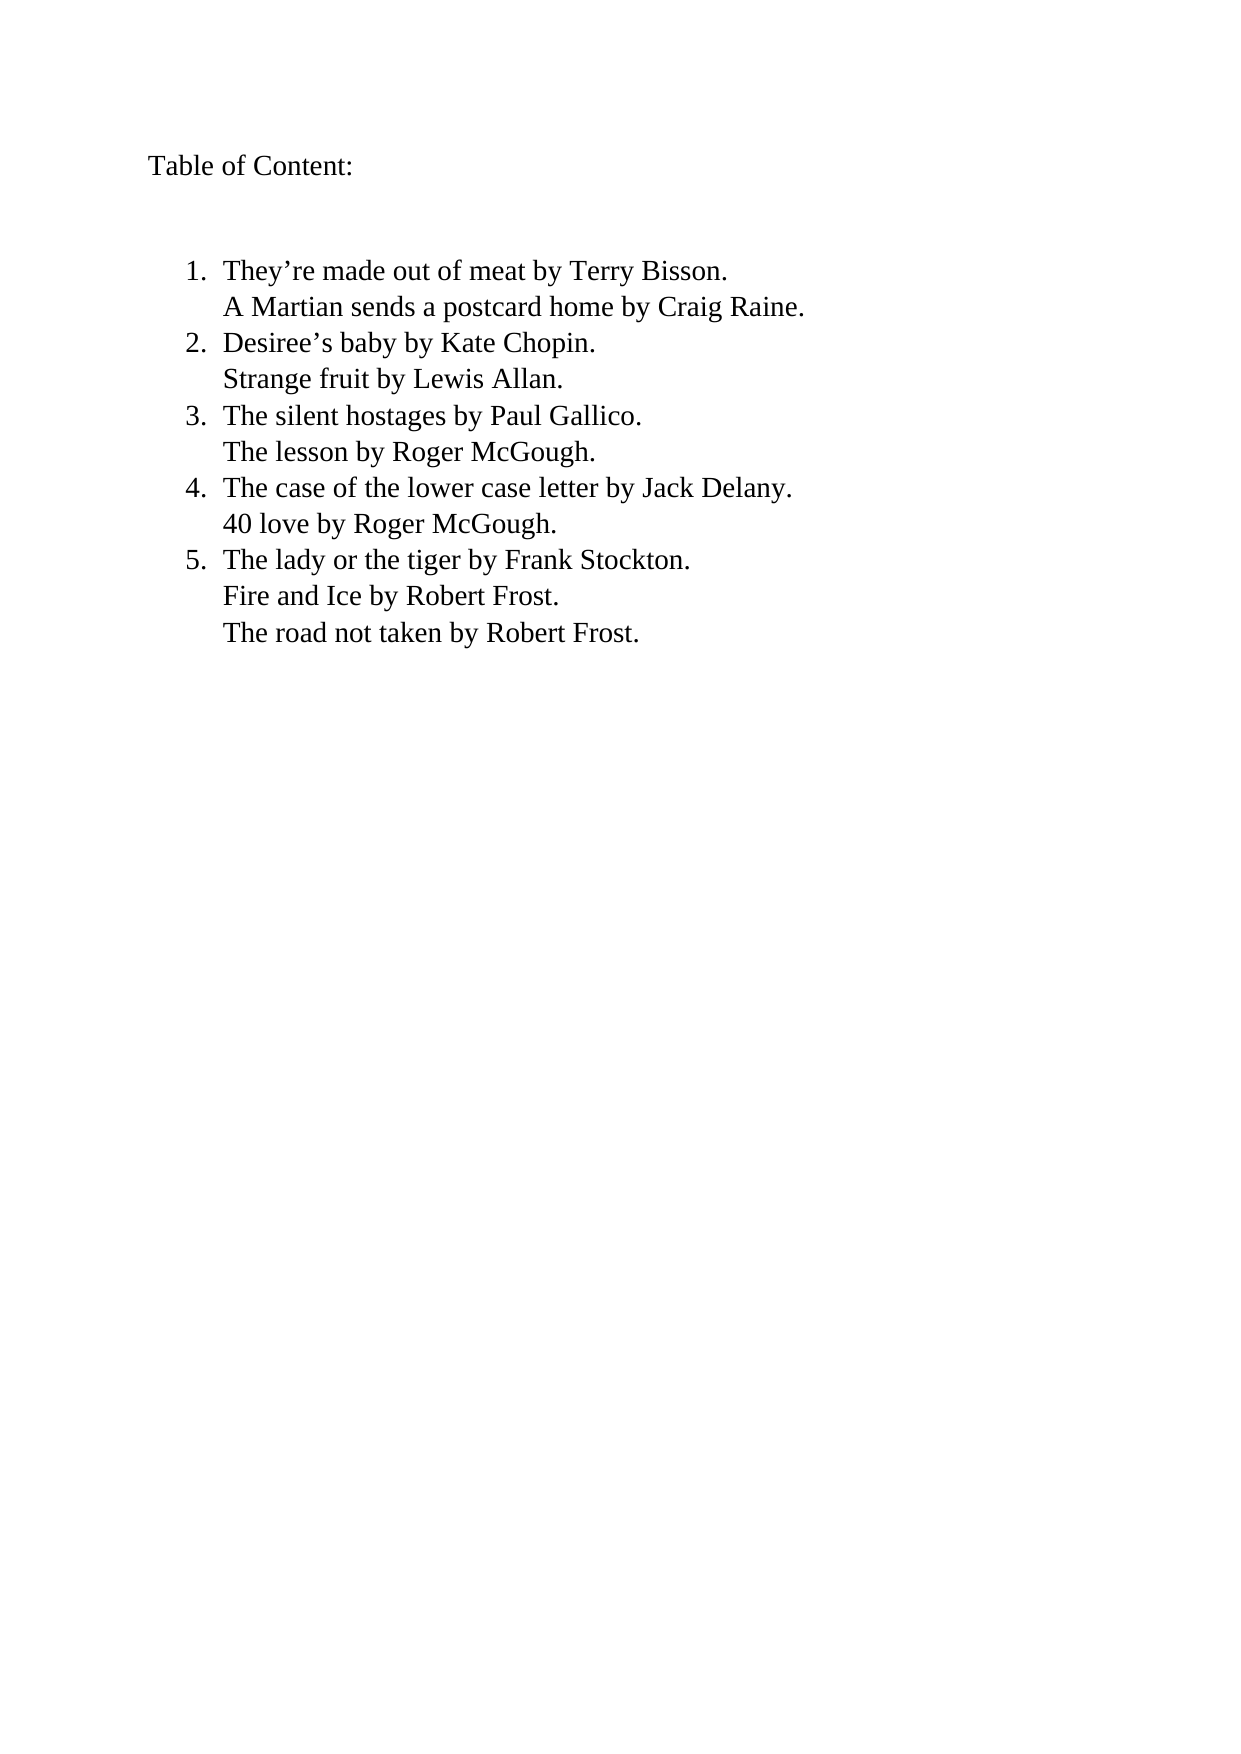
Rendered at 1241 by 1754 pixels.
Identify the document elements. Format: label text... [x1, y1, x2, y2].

list Desiree’s baby by Kate Chopin. [185, 326, 1093, 359]
list The lesson by Roger McGough. [223, 434, 1093, 467]
text Table of Content: [148, 148, 1093, 181]
list The silent hostages by Paul Gallico. [185, 398, 1093, 431]
list Fire and Ice by Robert Frost. [223, 578, 1093, 612]
list Strange fruit by Lewis Allan. [223, 362, 1093, 395]
list The case of the lower case letter by Jack Delany. [185, 470, 1093, 504]
list 40 love by Roger McGough. [223, 506, 1093, 540]
list A Martian sends a postcard home by Craig Raine. [223, 289, 1093, 323]
list They’re made out of meat by Terry Bisson. [185, 253, 1093, 287]
list The lady or the tiger by Frank Stockton. [185, 542, 1093, 576]
list The road not taken by Robert Frost. [223, 615, 1093, 648]
